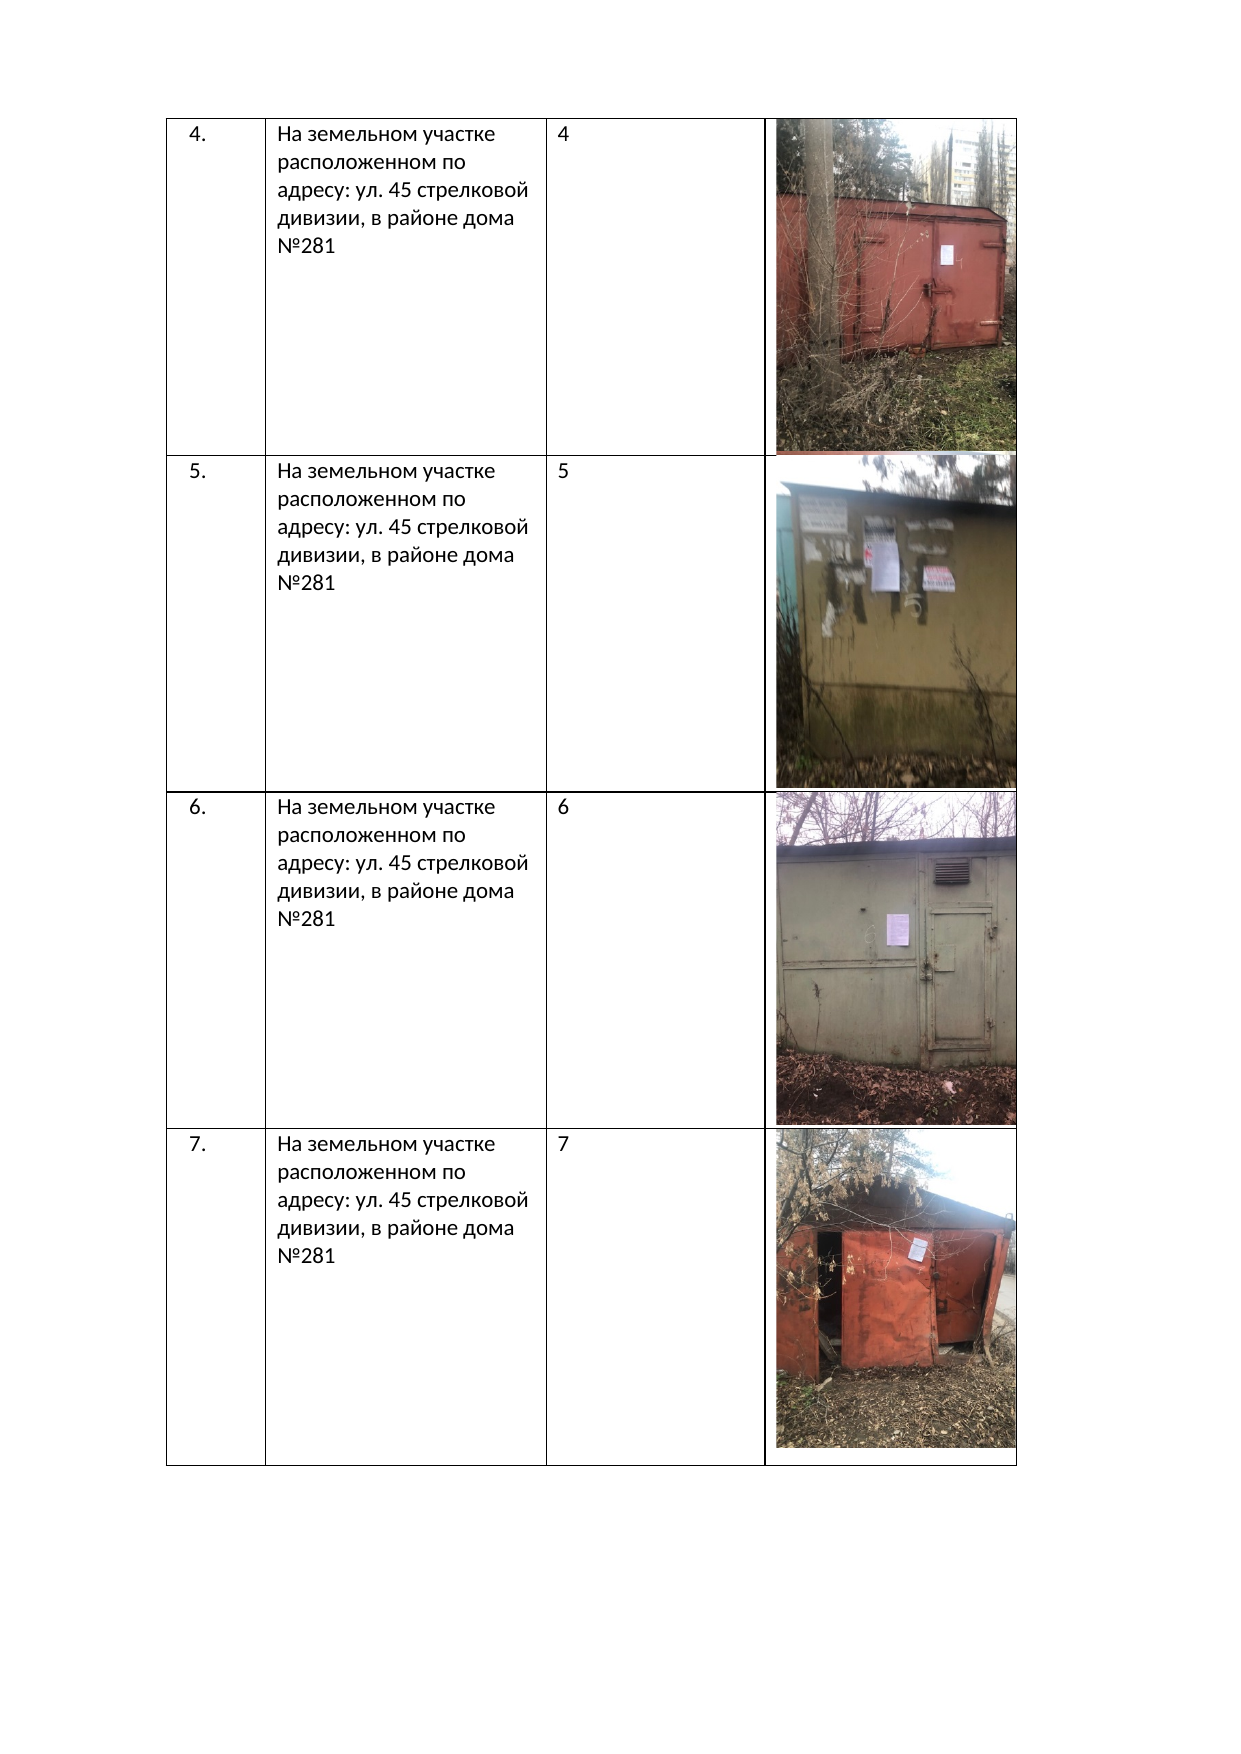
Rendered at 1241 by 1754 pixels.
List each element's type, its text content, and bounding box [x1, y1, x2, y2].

table_cell [167, 1129, 265, 1465]
table_cell [167, 119, 265, 455]
table_cell [766, 1129, 1016, 1465]
picture [776, 119, 1016, 788]
table_cell 5 [547, 456, 764, 791]
table_cell [766, 119, 776, 455]
picture [776, 1129, 1016, 1448]
picture [776, 792, 1016, 1125]
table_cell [266, 456, 546, 791]
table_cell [266, 1129, 546, 1465]
table_cell 7 [547, 1129, 764, 1465]
table_cell [766, 793, 1016, 1128]
table_cell [167, 456, 265, 791]
table_cell 4 [547, 119, 764, 455]
table_cell [167, 793, 265, 1128]
table_cell [766, 456, 1016, 791]
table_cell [266, 119, 546, 455]
table_cell 6 [547, 793, 764, 1128]
table_cell На земельном участке расположенном по адресу: ул. 45 стрелковой дивизии, в районе дома №281 [266, 793, 546, 1128]
